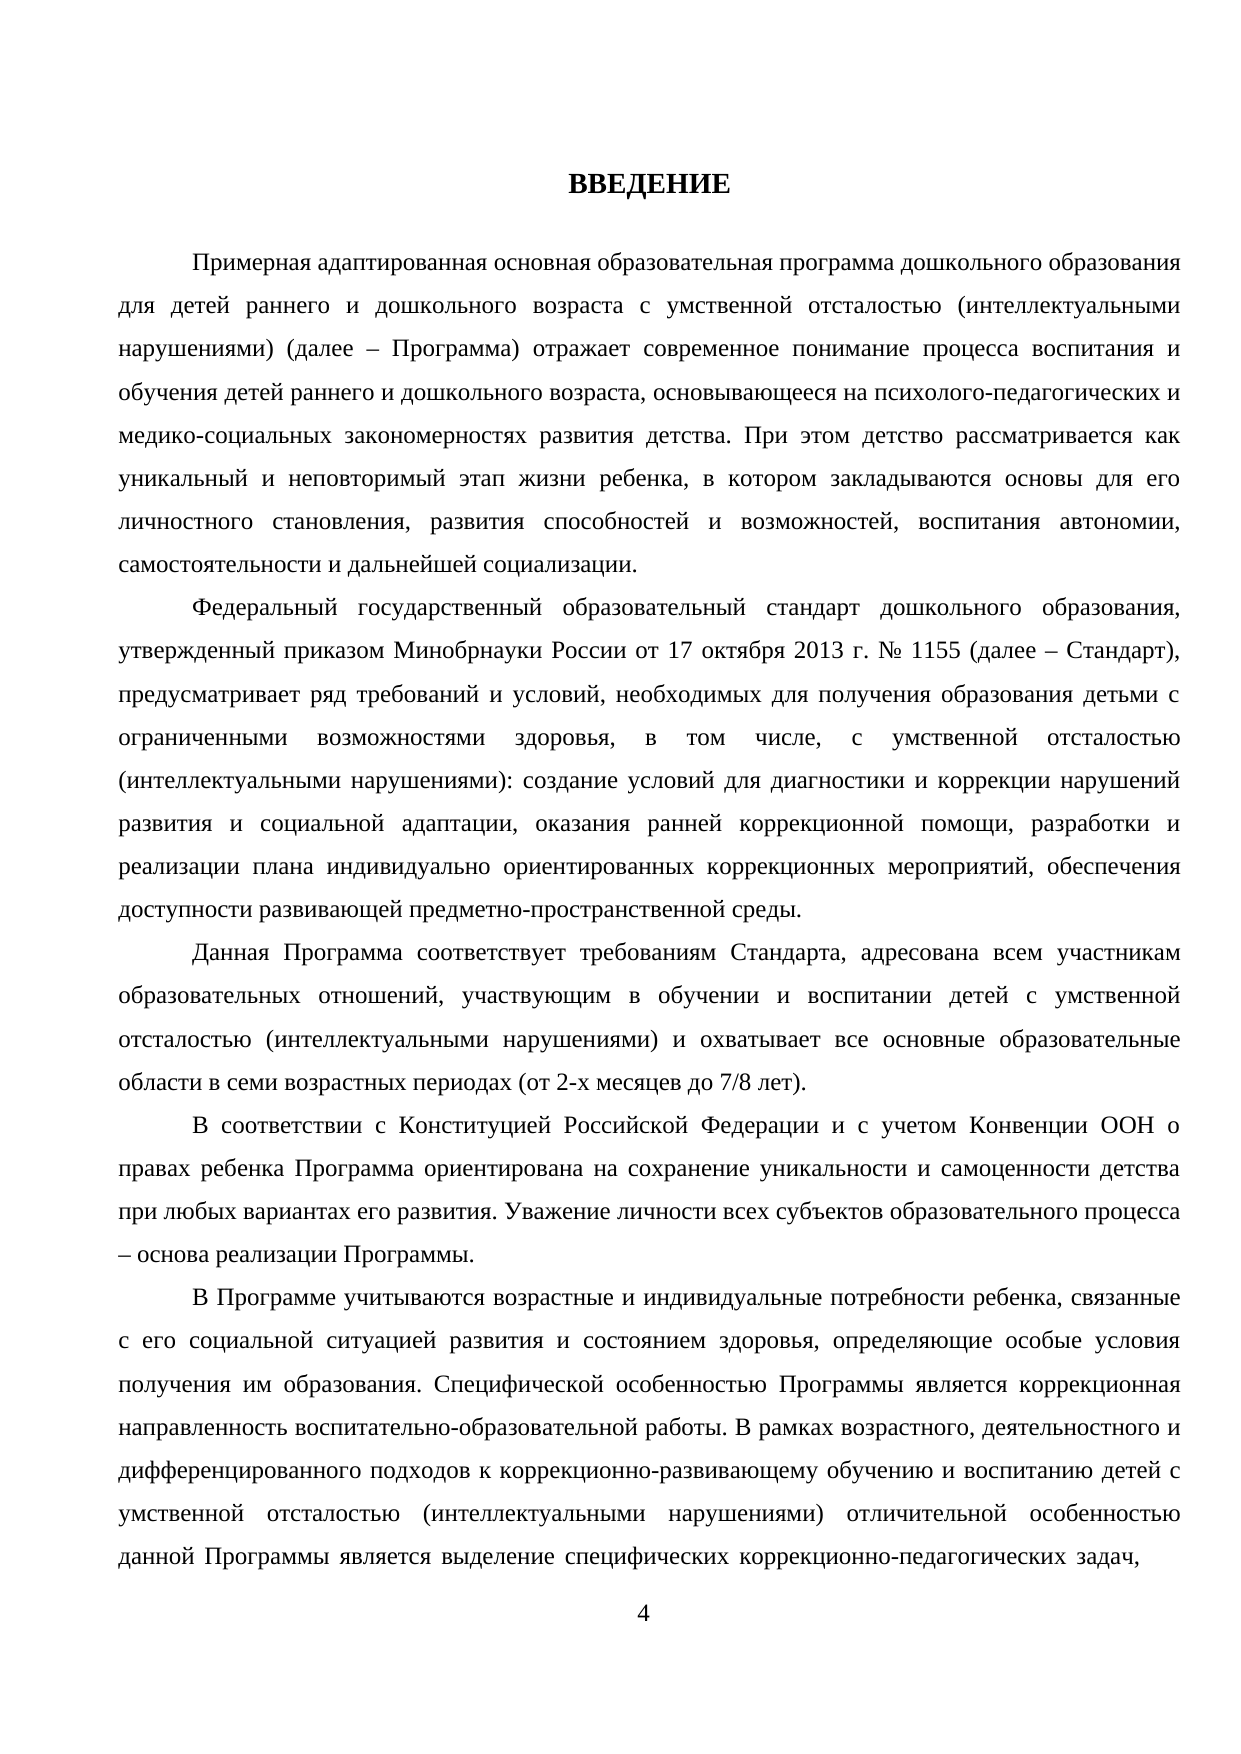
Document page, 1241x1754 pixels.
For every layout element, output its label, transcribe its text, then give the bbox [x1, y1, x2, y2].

text В Программе учитываются возрастные и индивидуальные потребности ребенка, связанные с его социальной ситуацией развития и состоянием здоровья, определяющие особые условия получения им образования. Специфической особенностью Программы является коррекционная направленность воспитательно-образовательной работы. В рамках возрастного, деятельностного и дифференцированного подходов к коррекционно-развивающему обучению и воспитанию детей с умственной отсталостью (интеллектуальными нарушениями) отличительной особенностью данной Программы является выделение специфических коррекционно-педагогических задач, [118, 1282, 1182, 1570]
text Данная Программа соответствует требованиям Стандарта, адресована всем участникам образовательных отношений, участвующим в обучении и воспитании детей с умственной отсталостью (интеллектуальными нарушениями) и охватывает все основные образовательные области в семи возрастных периодах (от 2-х месяцев до 7/8 лет). [118, 937, 1182, 1096]
subtitle ВВЕДЕНИЕ [568, 166, 1205, 199]
text – основа реализации Программы. [118, 1239, 1205, 1268]
text Федеральный государственный образовательный стандарт дошкольного образования, утвержденный приказом Минобрнауки России от 17 октября 2013 г. № 1155 (далее – Стандарт), предусматривает ряд требований и условий, необходимых для получения образования детьми с ограниченными возможностями здоровья, в том числе, с умственной отсталостью (интеллектуальными нарушениями): создание условий для диагностики и коррекции нарушений развития и социальной адаптации, оказания ранней коррекционной помощи, разработки и реализации плана индивидуально ориентированных коррекционных мероприятий, обеспечения доступности развивающей предметно-пространственной среды. [118, 592, 1181, 923]
text Примерная адаптированная основная образовательная программа дошкольного образования для детей раннего и дошкольного возраста с умственной отсталостью (интеллектуальными нарушениями) (далее – Программа) отражает современное понимание процесса воспитания и обучения детей раннего и дошкольного возраста, основывающееся на психолого-педагогических и медико-социальных закономерностях развития детства. При этом детство рассматривается как уникальный и неповторимый этап жизни ребенка, в котором закладываются основы для его личностного становления, развития способностей и возможностей, воспитания автономии, самостоятельности и дальнейшей социализации. [118, 247, 1181, 578]
text В соответствии с Конституцией Российской Федерации и с учетом Конвенции ООН о правах ребенка Программа ориентирована на сохранение уникальности и самоценности детства при любых вариантах его развития. Уважение личности всех субъектов образовательного процесса [118, 1110, 1181, 1225]
